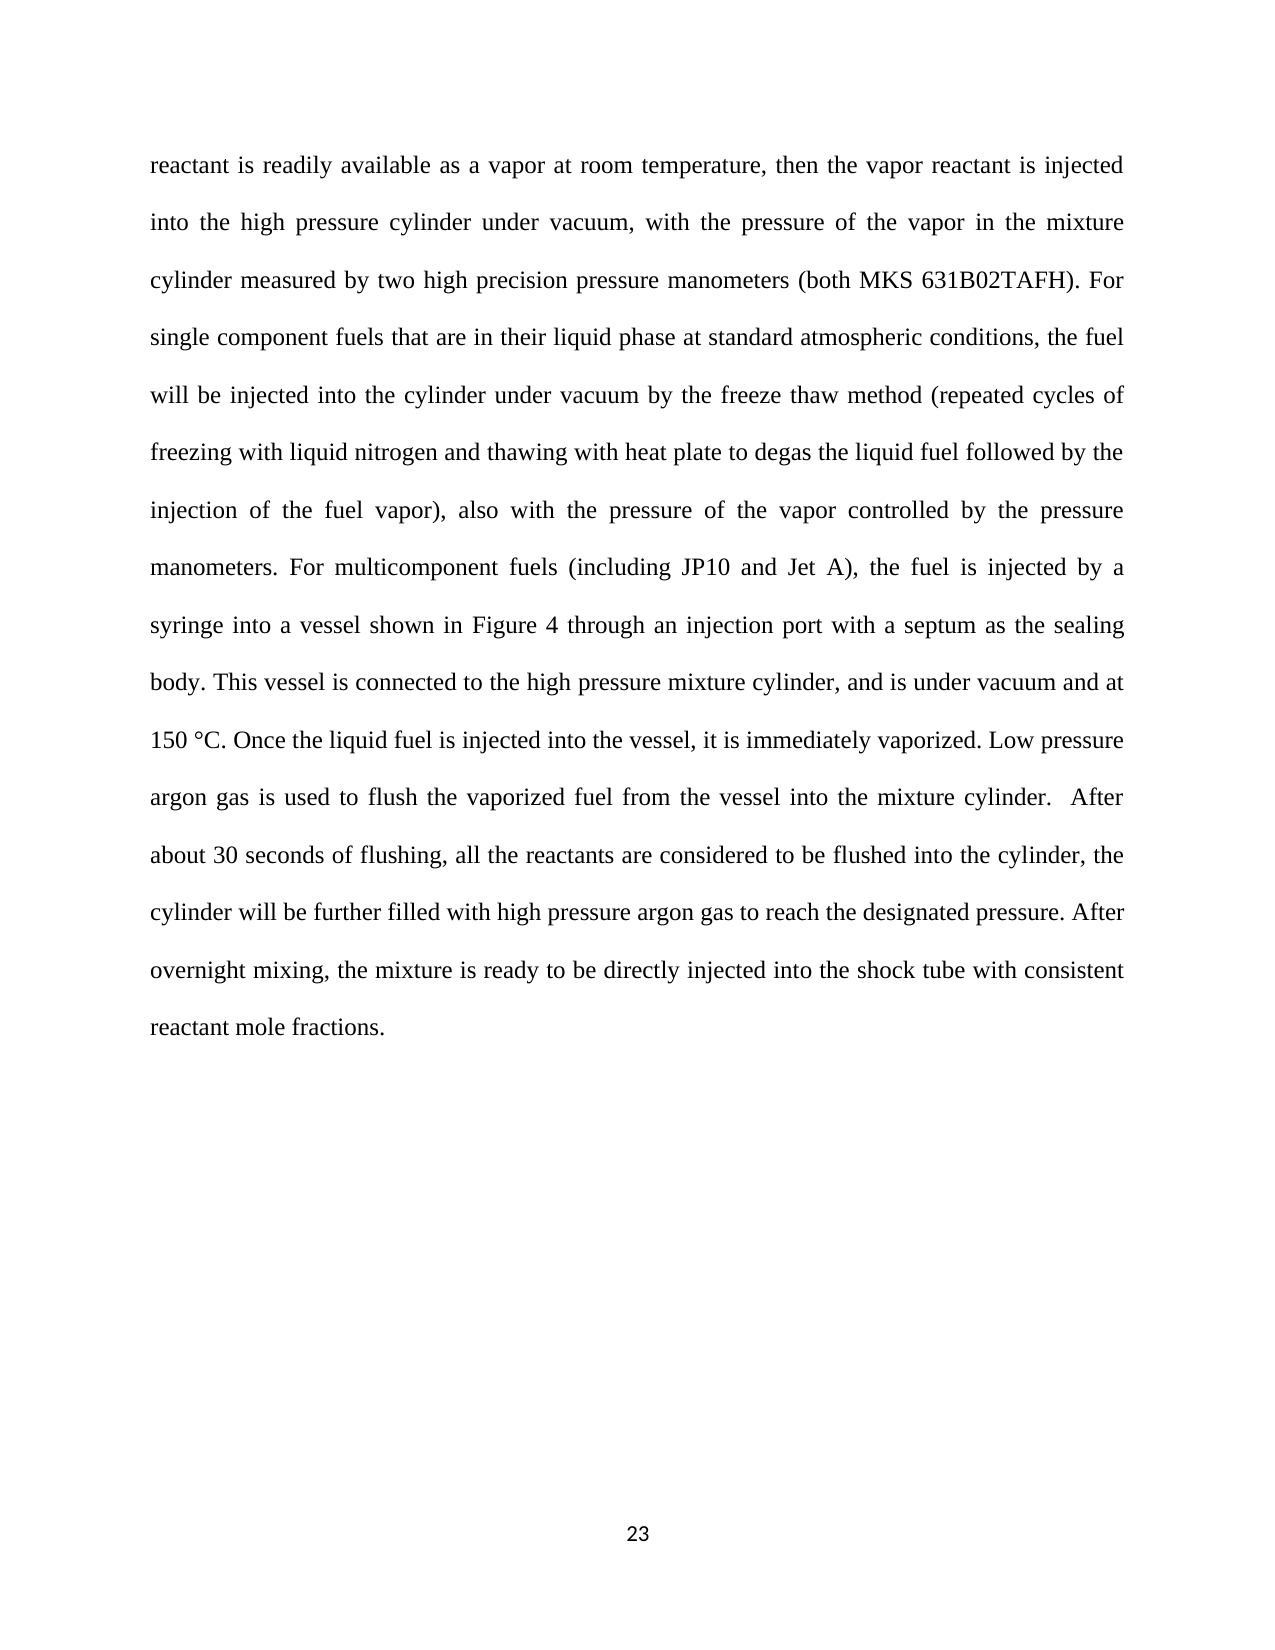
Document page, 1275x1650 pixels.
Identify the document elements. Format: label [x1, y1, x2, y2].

text [150, 150, 1125, 1041]
